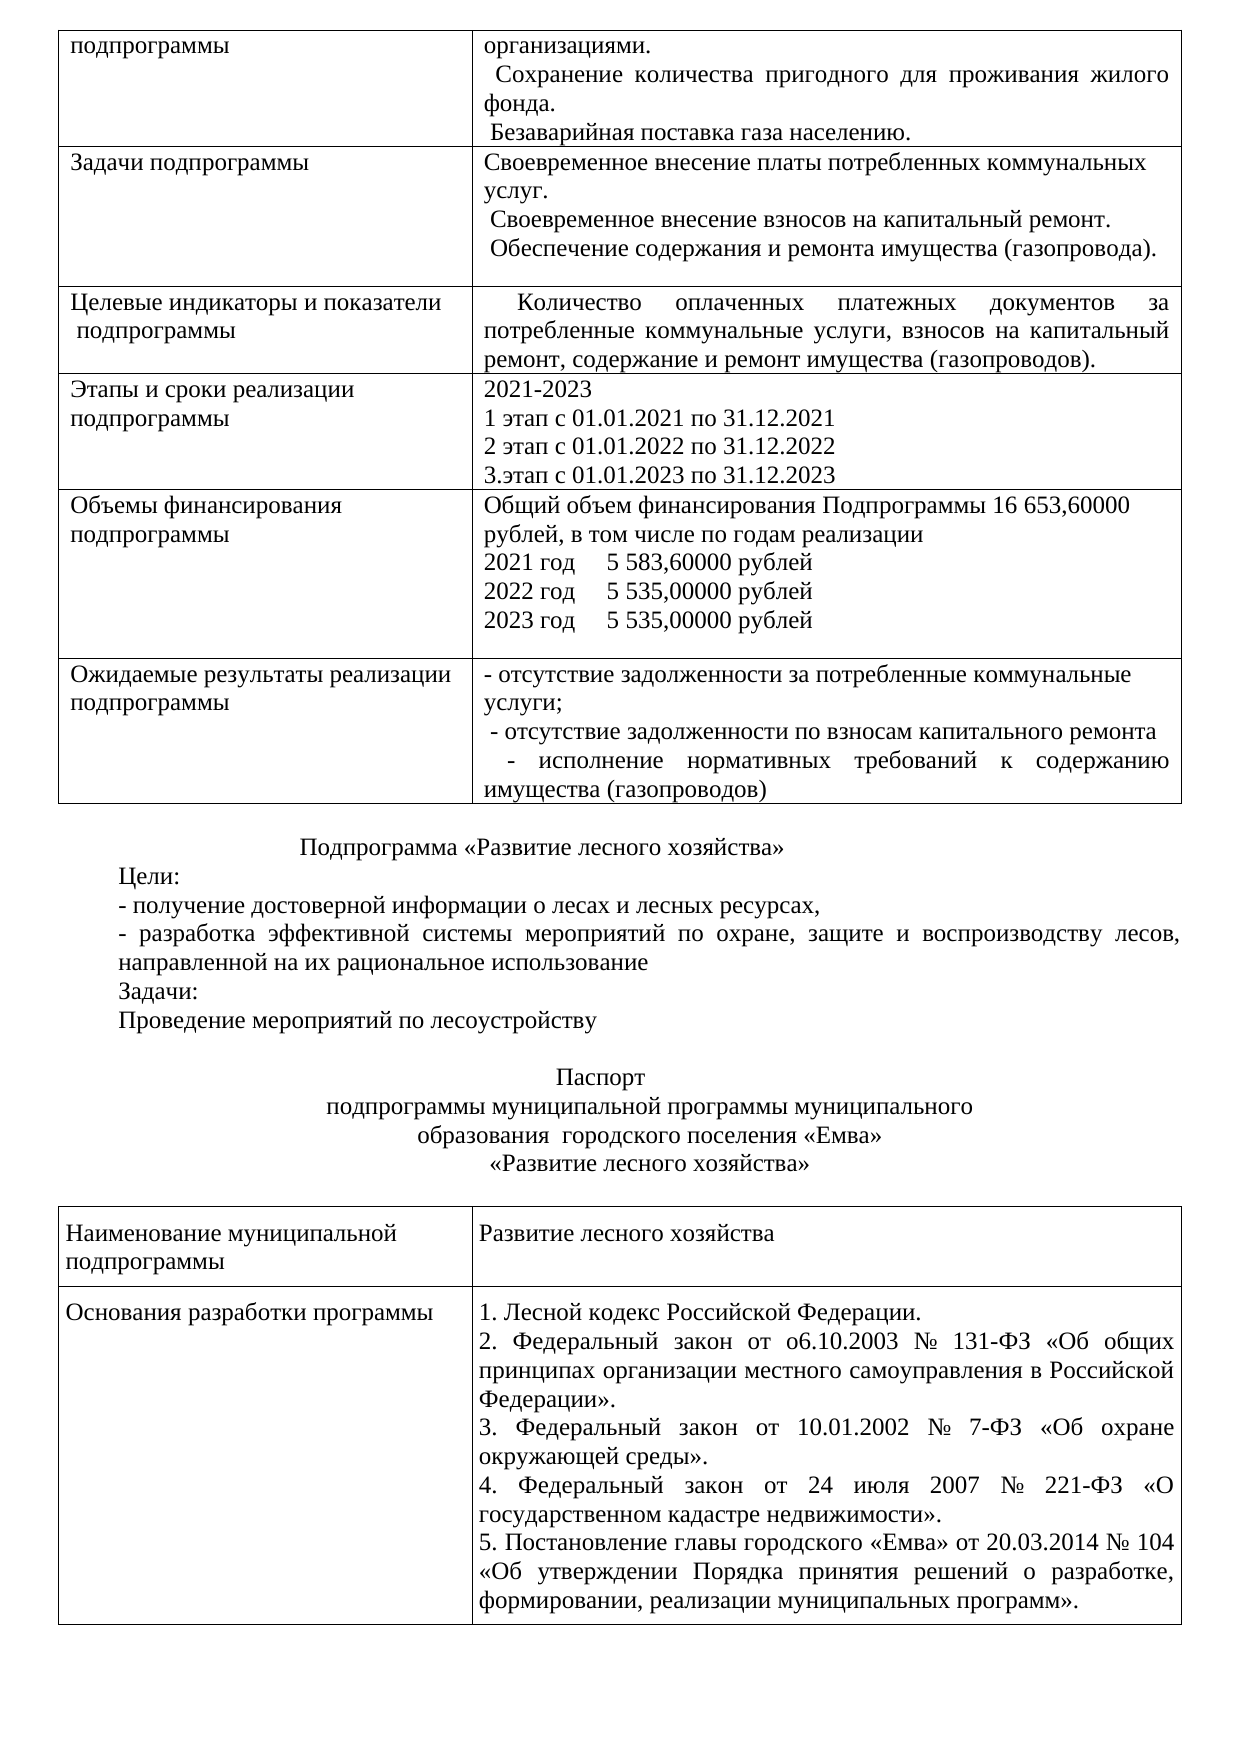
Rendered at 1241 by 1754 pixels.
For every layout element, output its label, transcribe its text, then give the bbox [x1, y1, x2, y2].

text образования городского поселения «Емва» [118, 1120, 1181, 1148]
table_cell Цели подпрограммы [59, 31, 472, 146]
text Проведение мероприятий по лесоустройству [118, 1005, 1181, 1033]
table_cell Целевые индикаторы и показатели подпрограммы [59, 287, 472, 373]
table_cell 2021-2023 1 этап с 01.01.2021 по 31.12.2021 2 этап с 01.01.2022 по 31.12.2022 3.этап с 01.01.2023 по 31.12.2023 [473, 374, 1181, 489]
table_header Наименование муниципальной подпрограммы [59, 1207, 472, 1286]
table_cell Основания разработки программы [59, 1287, 472, 1624]
table_cell Задачи подпрограммы [59, 147, 472, 286]
table_cell Этапы и сроки реализации подпрограммы [59, 374, 472, 489]
table_cell Ожидаемые результаты реализации подпрограммы [59, 659, 472, 802]
text Задачи: [118, 976, 1181, 1005]
text - разработка эффективной системы мероприятий по охране, защите и воспроизводству лесов, направленной на их рациональное использование [118, 918, 1181, 976]
table_header Развитие лесного хозяйства [473, 1207, 1181, 1286]
table_cell Своевременное внесение платы потребленных коммунальных услуг. Своевременное внесение взносов на капитальный ремонт. Обеспечение содержания и ремонта имущества (газопровода). [473, 147, 1181, 286]
text Паспорт [118, 1062, 1181, 1091]
table_cell - отсутствие задолженности за потребленные коммунальные услуги; - отсутствие задолженности по взносам капитального ремонта - исполнение нормативных требований к содержанию имущества (газопроводов) [473, 659, 1181, 802]
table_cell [473, 31, 1181, 146]
table_cell Количество оплаченных платежных документов за потребленные коммунальные услуги, взносов на капитальный ремонт, содержание и ремонт имущества (газопроводов). [473, 287, 1181, 373]
text Подпрограмма «Развитие лесного хозяйства» [118, 832, 1181, 861]
table_cell 1. Лесной кодекс Российской Федерации. 2. Федеральный закон от о6.10.2003 № 131-ФЗ «Об общих принципах организации местного самоуправления в Российской Федерации». 3. Федеральный закон от 10.01.2002 № 7-ФЗ «Об охране окружающей среды». 4. Федеральный закон от 24 июля 2007 № 221-ФЗ «О государственном кадастре недвижимости». 5. Постановление главы городского «Емва» от 20.03.2014 № 104 «Об утверждении Порядка принятия решений о разработке, формировании, реализации муниципальных программ». [473, 1287, 1181, 1624]
text - получение достоверной информации о лесах и лесных ресурсах, [118, 890, 1181, 918]
table_cell Объемы финансирования подпрограммы [59, 490, 472, 658]
text подпрограммы муниципальной программы муниципального [118, 1091, 1181, 1120]
text Цели: [118, 861, 1181, 890]
text «Развитие лесного хозяйства» [118, 1148, 1181, 1177]
table_cell Общий объем финансирования Подпрограммы 16 653,60000 рублей, в том числе по годам реализации 2021 год 5 583,60000 рублей 2022 год 5 535,00000 рублей 2023 год 5 535,00000 рублей [473, 490, 1181, 658]
